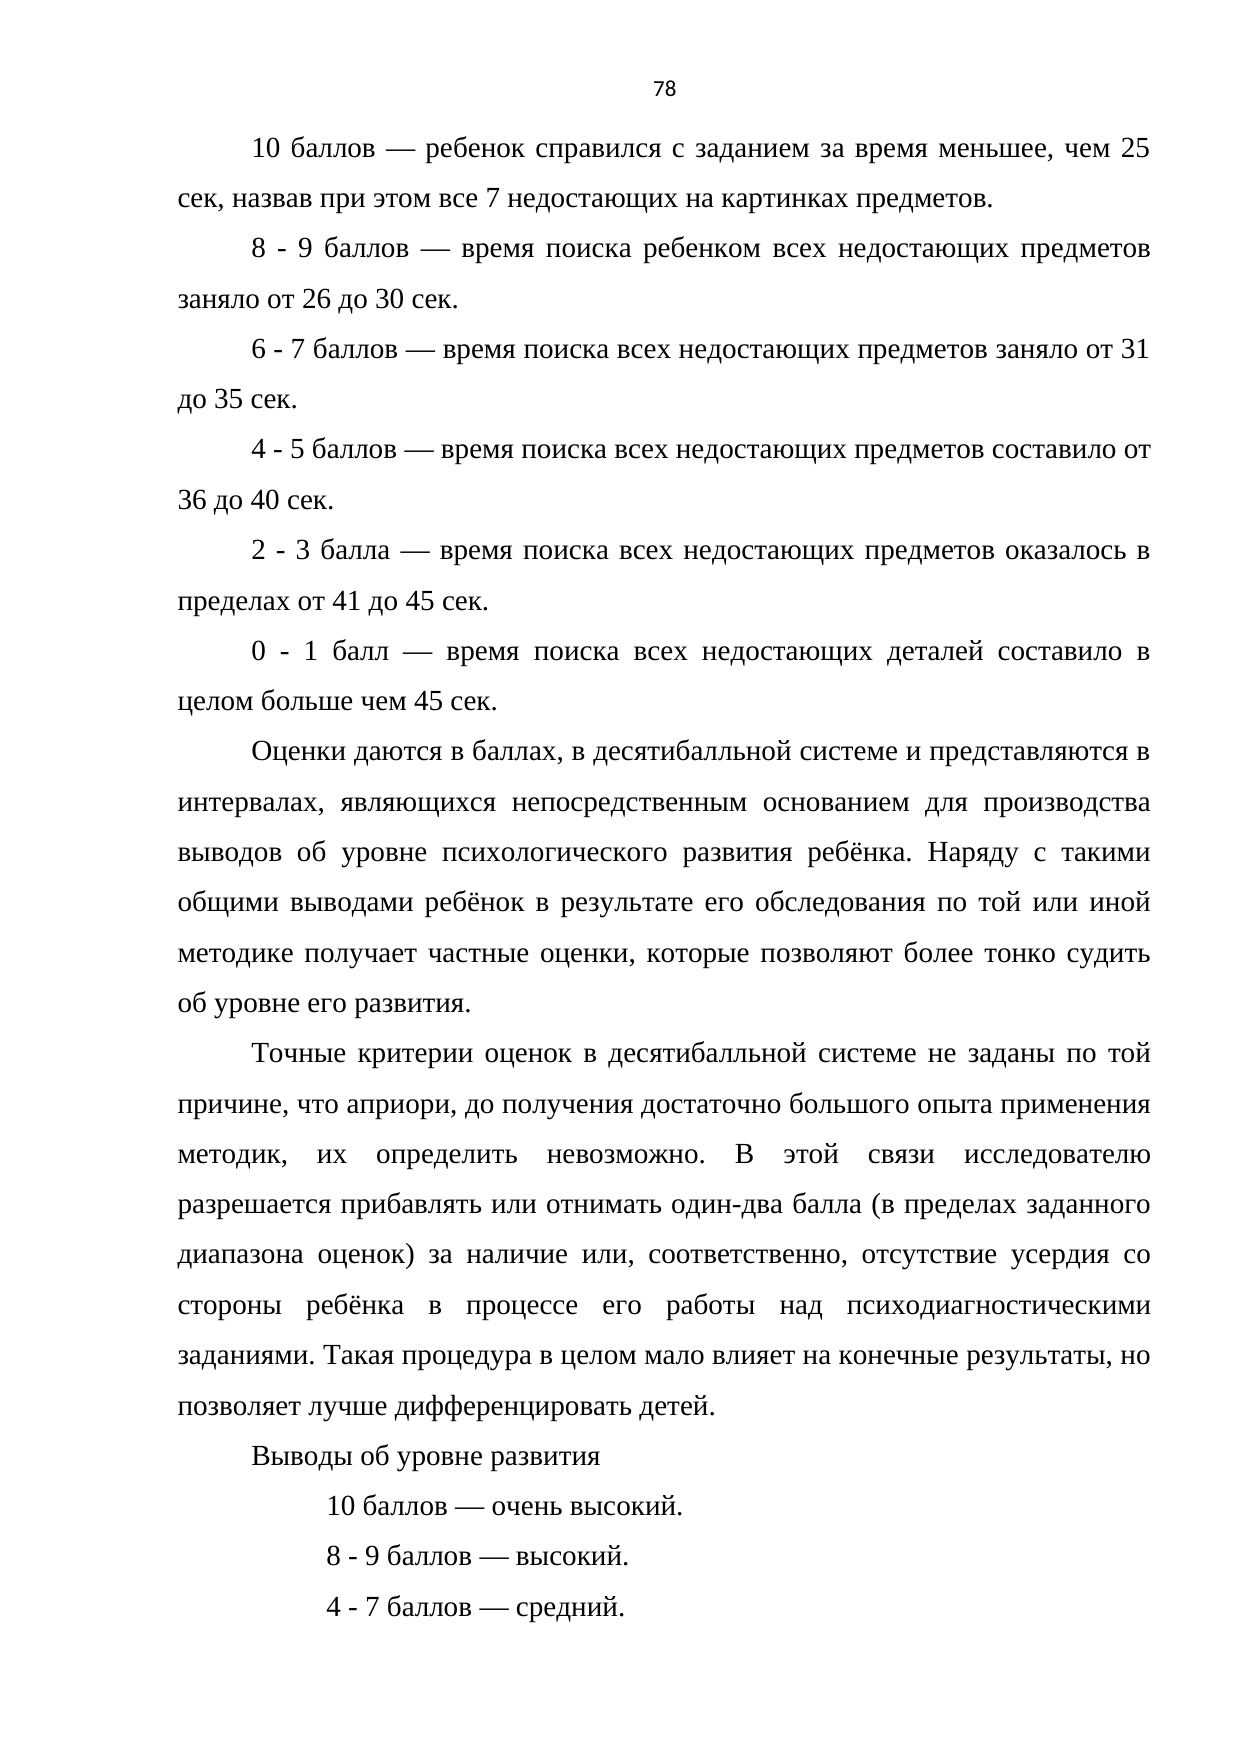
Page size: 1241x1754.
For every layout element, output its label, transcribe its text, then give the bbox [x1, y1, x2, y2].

text 4 - 5 баллов — время поиска всех недостающих предметов составило от 36 до 40 сек. [177, 432, 1152, 516]
text 4 - 7 баллов — средний. [252, 1589, 1152, 1622]
text Выводы об уровне развития [177, 1438, 1152, 1471]
text 10 баллов — ребенок справился с заданием за время меньшее, чем 25 сек, назвав при этом все 7 недостающих на картинках предметов. [177, 130, 1152, 214]
text 6 - 7 баллов — время поиска всех недостающих предметов заняло от 31 до 35 сек. [177, 331, 1152, 415]
text Точные критерии оценок в десятибалльной системе не заданы по той причине, что априори, до получения достаточно большого опыта применения методик, их определить невозможно. В этой связи исследователю разрешается прибавлять или отнимать один-два балла (в пределах заданного диапазона оценок) за наличие или, соответственно, отсутствие усердия со стороны ребёнка в процессе его работы над психодиагностическими заданиями. Такая процедура в целом мало влияет на конечные результаты, но позволяет лучше дифференцировать детей. [177, 1035, 1152, 1421]
text 10 баллов — очень высокий. [252, 1488, 1152, 1522]
text 8 - 9 баллов — высокий. [252, 1538, 1152, 1572]
text 8 - 9 баллов — время поиска ребенком всех недостающих предметов заняло от 26 до 30 сек. [177, 230, 1152, 314]
text 0 - 1 балл — время поиска всех недостающих деталей составило в целом больше чем 45 сек. [177, 633, 1152, 717]
text Оценки даются в баллах, в десятибалльной системе и представляются в интервалах, являющихся непосредственным основанием для производства выводов об уровне психологического развития ребёнка. Наряду с такими общими выводами ребёнок в результате его обследования по той или иной методике получает частные оценки, которые позволяют более тонко судить об уровне его развития. [177, 733, 1152, 1019]
text 2 - 3 балла — время поиска всех недостающих предметов оказалось в пределах от 41 до 45 сек. [177, 532, 1152, 616]
